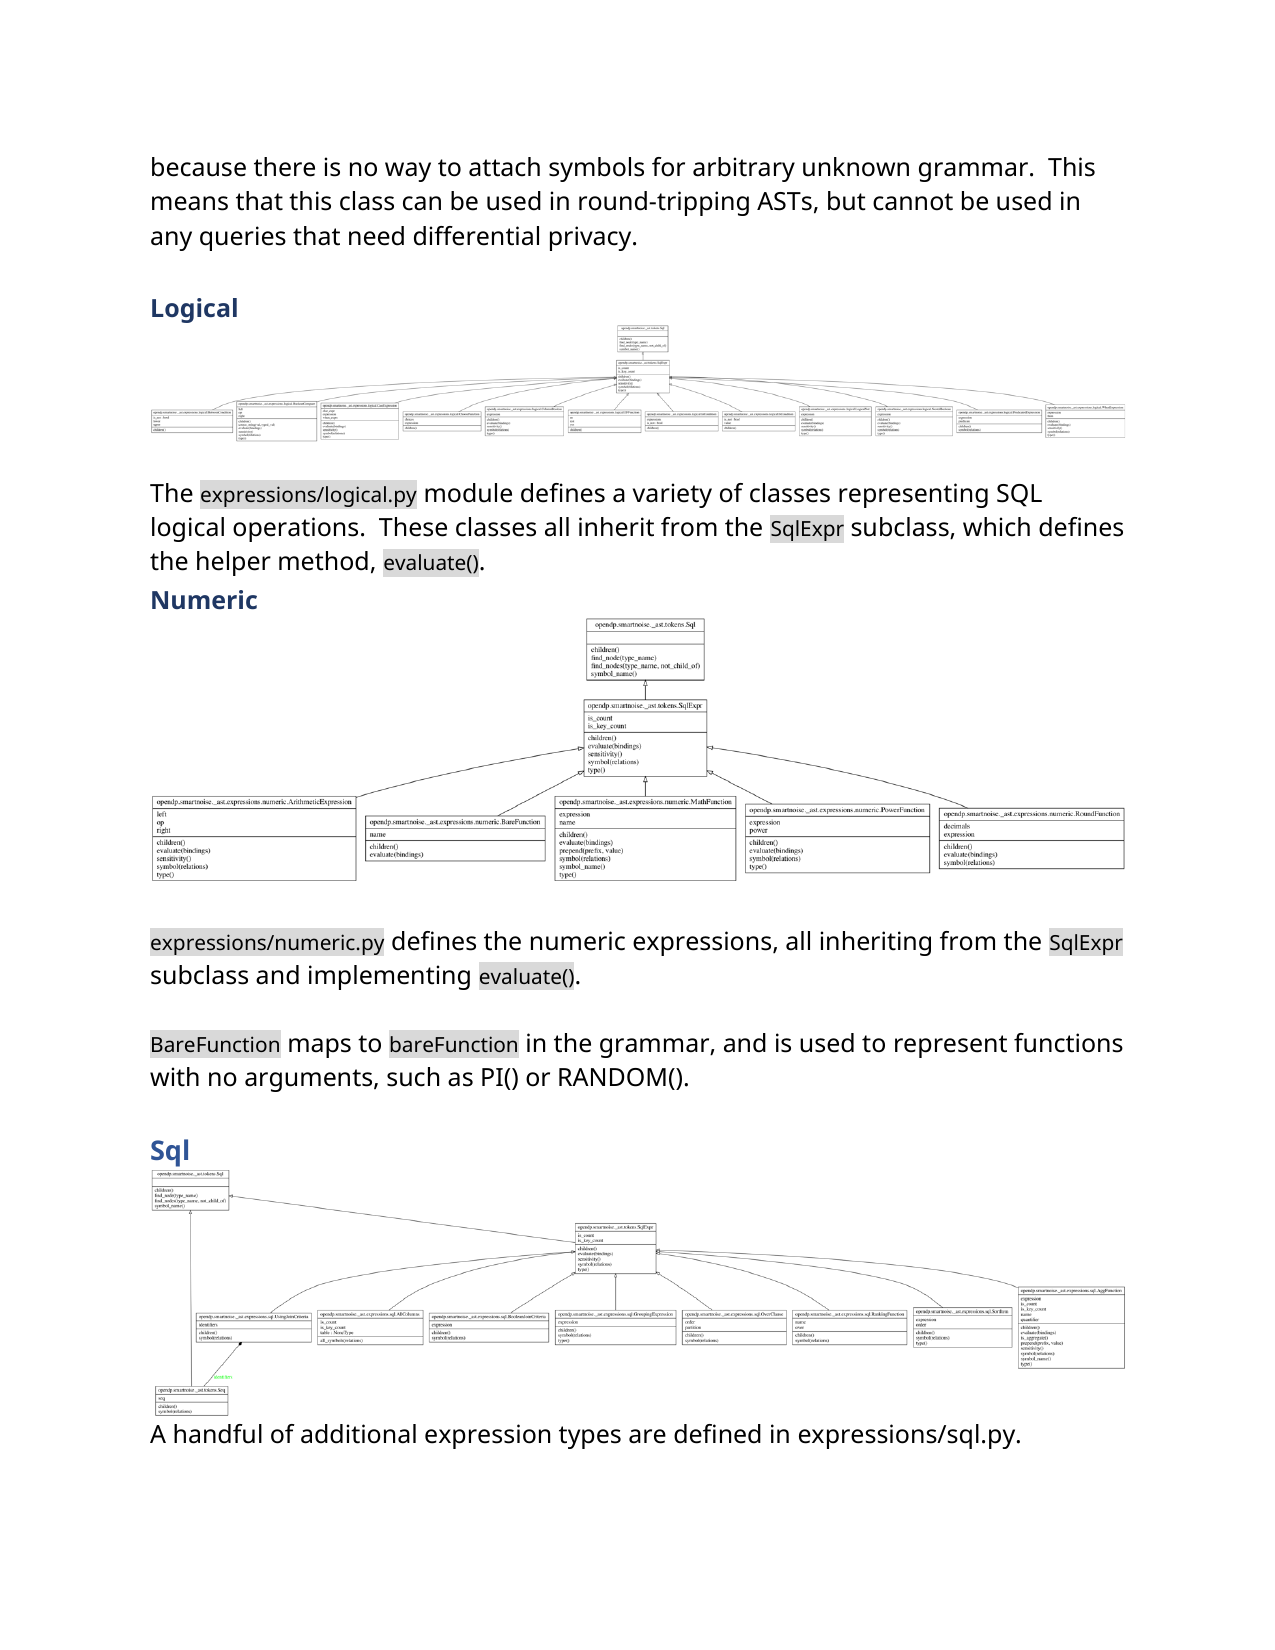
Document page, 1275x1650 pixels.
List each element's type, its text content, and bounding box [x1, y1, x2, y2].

text A handful of additional expression types are defined in expressions/sql.py. [150, 1417, 1125, 1451]
text The expressions/logical.py module defines a variety of classes representing SQL logical operations. These classes all inherit from the SqlExpr subclass, which defines the helper method, evaluate(). [150, 476, 1125, 578]
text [150, 150, 1125, 252]
picture [150, 324, 1125, 442]
text expressions/numeric.py defines the numeric expressions, all inheriting from the SqlExpr subclass and implementing evaluate(). [150, 923, 1125, 991]
picture [150, 616, 1125, 883]
subtitle Numeric [150, 582, 1125, 616]
subtitle Logical [150, 290, 1125, 324]
picture [150, 1168, 1125, 1417]
text BareFunction maps to bareFunction in the grammar, and is used to represent functions with no arguments, such as PI() or RANDOM(). [150, 1025, 1125, 1093]
subtitle Sql [150, 1132, 1125, 1168]
